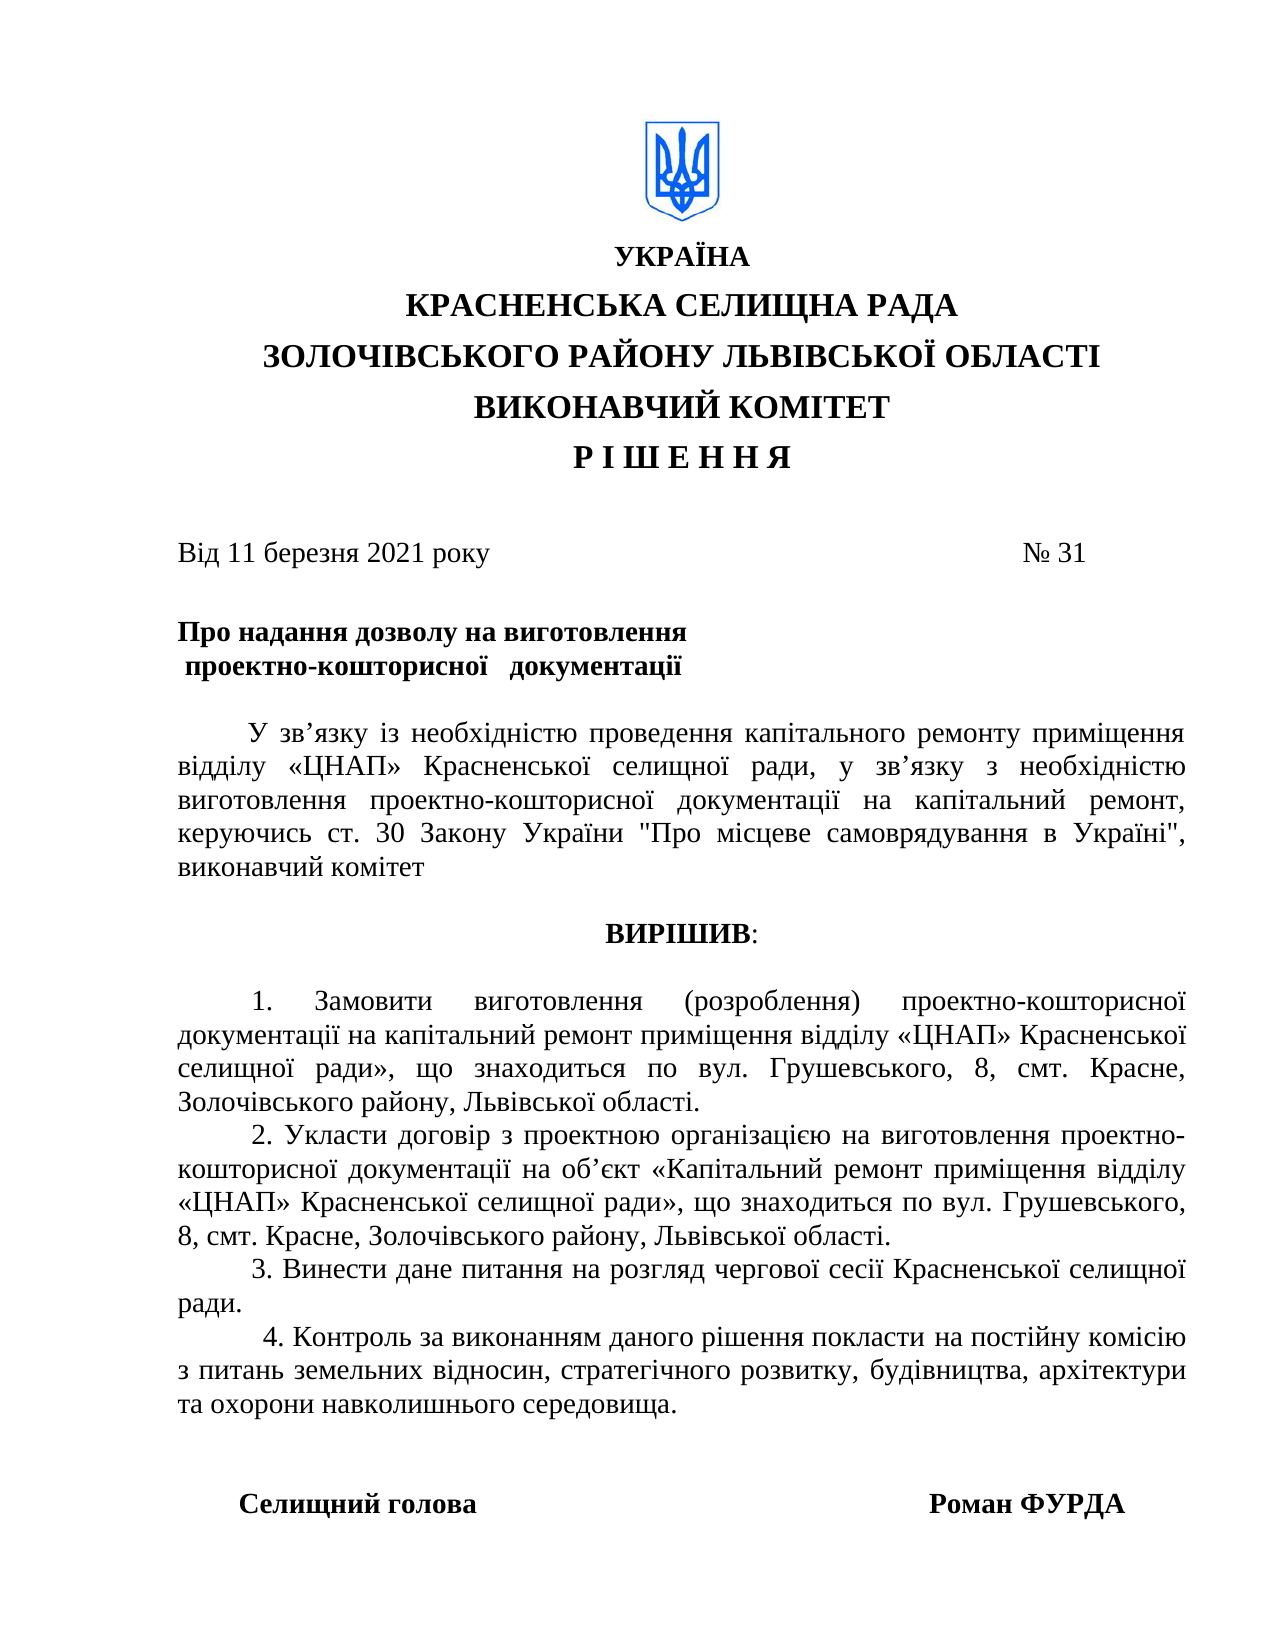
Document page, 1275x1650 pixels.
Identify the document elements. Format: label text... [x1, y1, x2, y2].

text 1. Замовити виготовлення (розроблення) проектно-кошторисної документації на капітальний ремонт приміщення відділу «ЦНАП» Красненської селищної ради», що знаходиться по вул. Грушевського, 8, смт. Красне, Золочівського району, Львівської області. [177, 983, 1186, 1117]
text ВИКОНАВЧИЙ КОМІТЕТ [177, 387, 1186, 425]
text проектно-кошторисної документації [177, 648, 1186, 681]
text Про надання дозволу на виготовлення [177, 614, 1186, 648]
text Р І Ш Е Н Н Я [177, 438, 1186, 476]
picture [642, 118, 721, 222]
text КРАСНЕНСЬКА СЕЛИЩНА РАДА [177, 285, 1186, 324]
text Селищний голова Роман ФУРДА [177, 1486, 1186, 1520]
text У зв’язку із необхідністю проведення капітального ремонту приміщення відділу «ЦНАП» Красненської селищної ради, у зв’язку з необхідністю виготовлення проектно-кошторисної документації на капітальний ремонт, керуючись ст. 30 Закону України "Про місцеве самоврядування в Україні", виконавчий комітет [177, 715, 1187, 883]
text ВИРІШИВ: [177, 916, 1187, 950]
text 2. Укласти договір з проектною організацією на виготовлення проектно-кошторисної документації на об’єкт «Капітальний ремонт приміщення відділу «ЦНАП» Красненської селищної ради», що знаходиться по вул. Грушевського, 8, смт. Красне, Золочівського району, Львівської області. [177, 1117, 1186, 1252]
text ЗОЛОЧІВСЬКОГО РАЙОНУ ЛЬВІВСЬКОЇ ОБЛАСТІ [177, 336, 1186, 374]
text Україна [177, 239, 1186, 273]
text Від 11 березня 2021 року № 31 [177, 535, 1186, 568]
text 3. Винести дане питання на розгляд чергової сесії Красненської селищної ради. [177, 1252, 1186, 1319]
text 4. Контроль за виконанням даного рішення покласти на постійну комісію з питань земельних відносин, стратегічного розвитку, будівництва, архітектури та охорони навколишнього середовища. [177, 1319, 1186, 1419]
